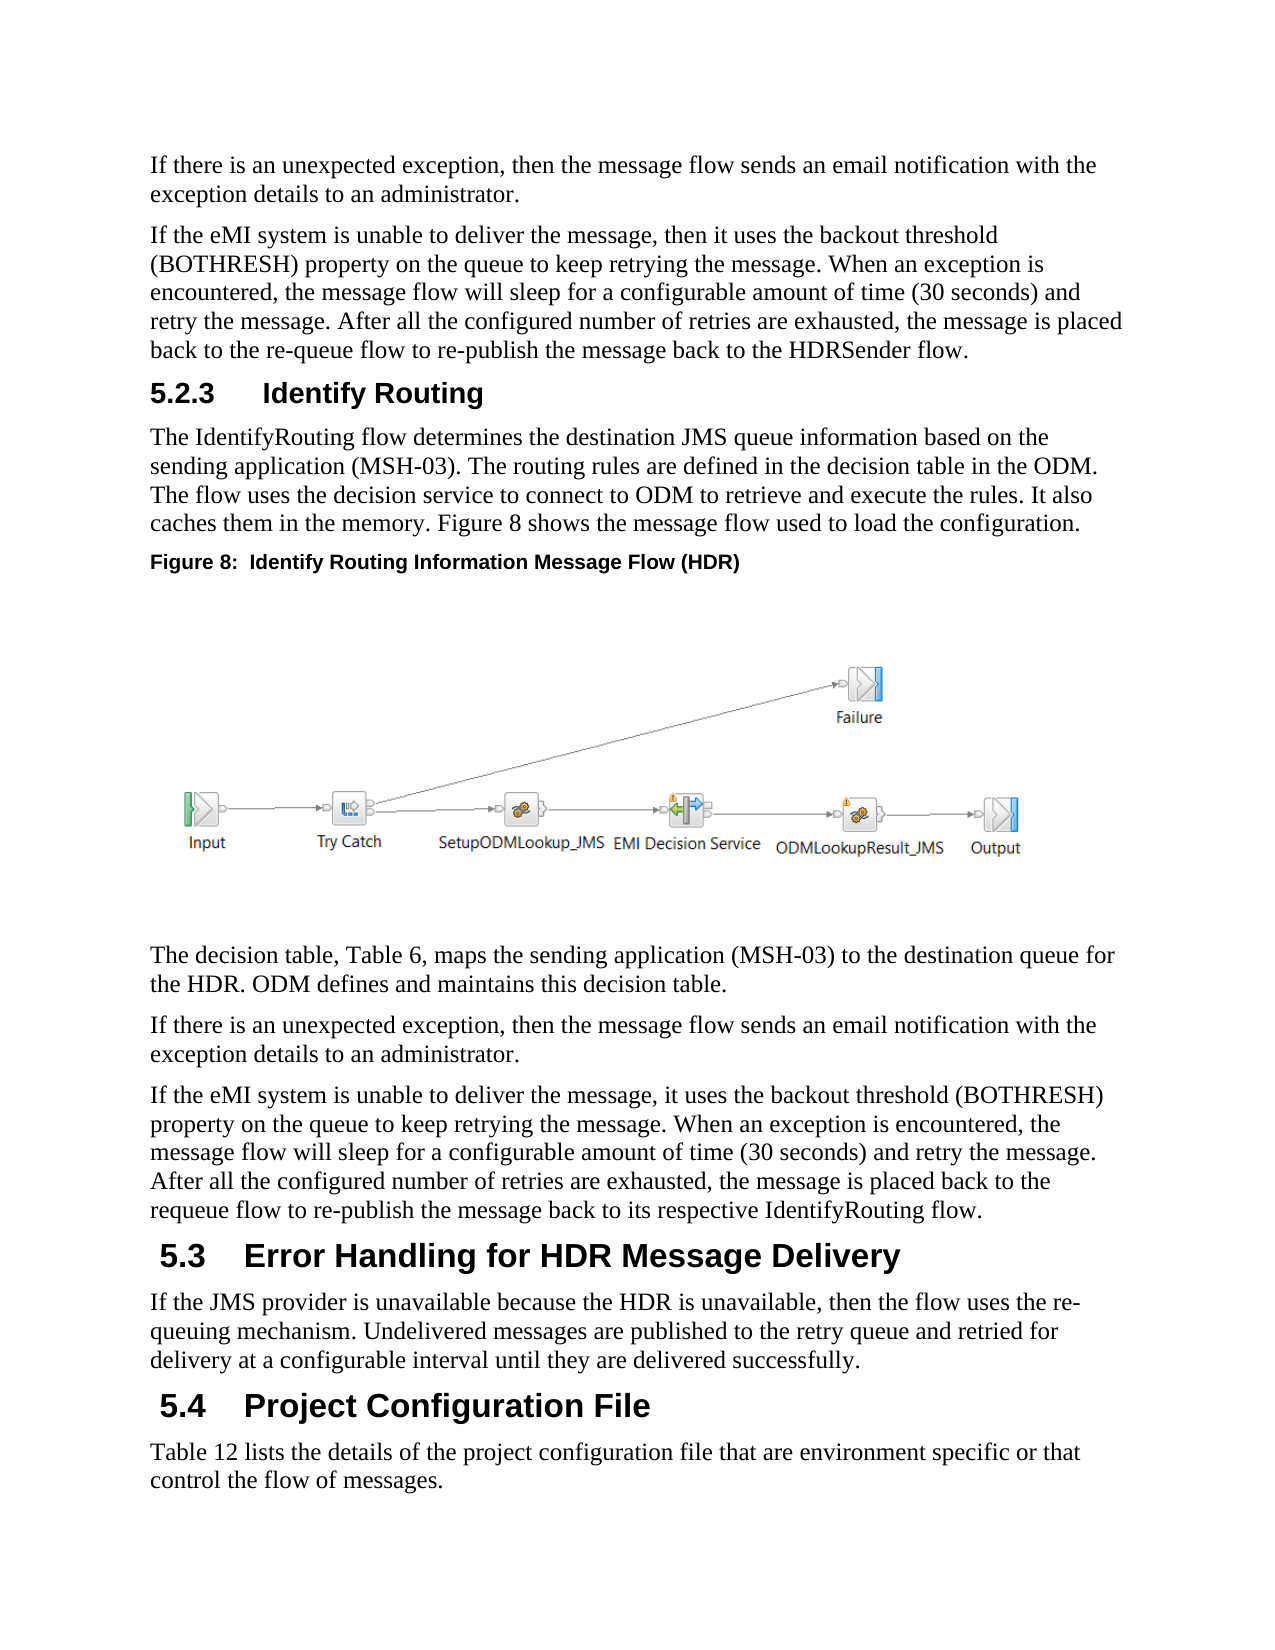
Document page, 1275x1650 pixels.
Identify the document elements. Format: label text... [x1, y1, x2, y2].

text If there is an unexpected exception, then the message flow sends an email notification with the exception details to an administrator. [150, 1010, 1125, 1067]
text If there is an unexpected exception, then the message flow sends an email notification with the exception details to an administrator. [150, 150, 1125, 207]
text Figure 8: Identify Routing Information Message Flow (HDR) [150, 550, 1125, 574]
subtitle Error Handling for HDR Message Delivery [159, 1236, 1125, 1275]
text Table 12 lists the details of the project configuration file that are environment specific or that control the flow of messages. [150, 1437, 1125, 1494]
text The IdentifyRouting flow determines the destination JMS queue information based on the sending application (MSH-03). The routing rules are defined in the decision table in the ODM. The flow uses the decision service to connect to ODM to retrieve and execute the rules. It also caches them in the memory. Figure 8 shows the message flow used to load the configuration. [150, 422, 1125, 537]
text If the eMI system is unable to deliver the message, then it uses the backout threshold (BOTHRESH) property on the queue to keep retrying the message. When an exception is encountered, the message flow will sleep for a configurable amount of time (30 seconds) and retry the message. After all the configured number of retries are exhausted, the message is placed back to the re-queue flow to re-publish the message back to the HDRSender flow. [150, 220, 1125, 364]
text If the JMS provider is unavailable because the HDR is unavailable, then the flow uses the re-queuing mechanism. Undelivered messages are published to the retry queue and retried for delivery at a configurable interval until they are delivered successfully. [150, 1287, 1125, 1373]
text If the eMI system is unable to deliver the message, it uses the backout threshold (BOTHRESH) property on the queue to keep retrying the message. When an exception is encountered, the message flow will sleep for a configurable amount of time (30 seconds) and retry the message. After all the configured number of retries are exhausted, the message is placed back to the requeue flow to re-publish the message back to its respective IdentifyRouting flow. [150, 1080, 1125, 1224]
subtitle Project Configuration File [159, 1386, 1125, 1424]
subtitle Identify Routing [150, 376, 1125, 410]
picture [150, 627, 1125, 928]
text The decision table, Table 6, maps the sending application (MSH-03) to the destination queue for the HDR. ODM defines and maintains this decision table. [150, 940, 1125, 997]
